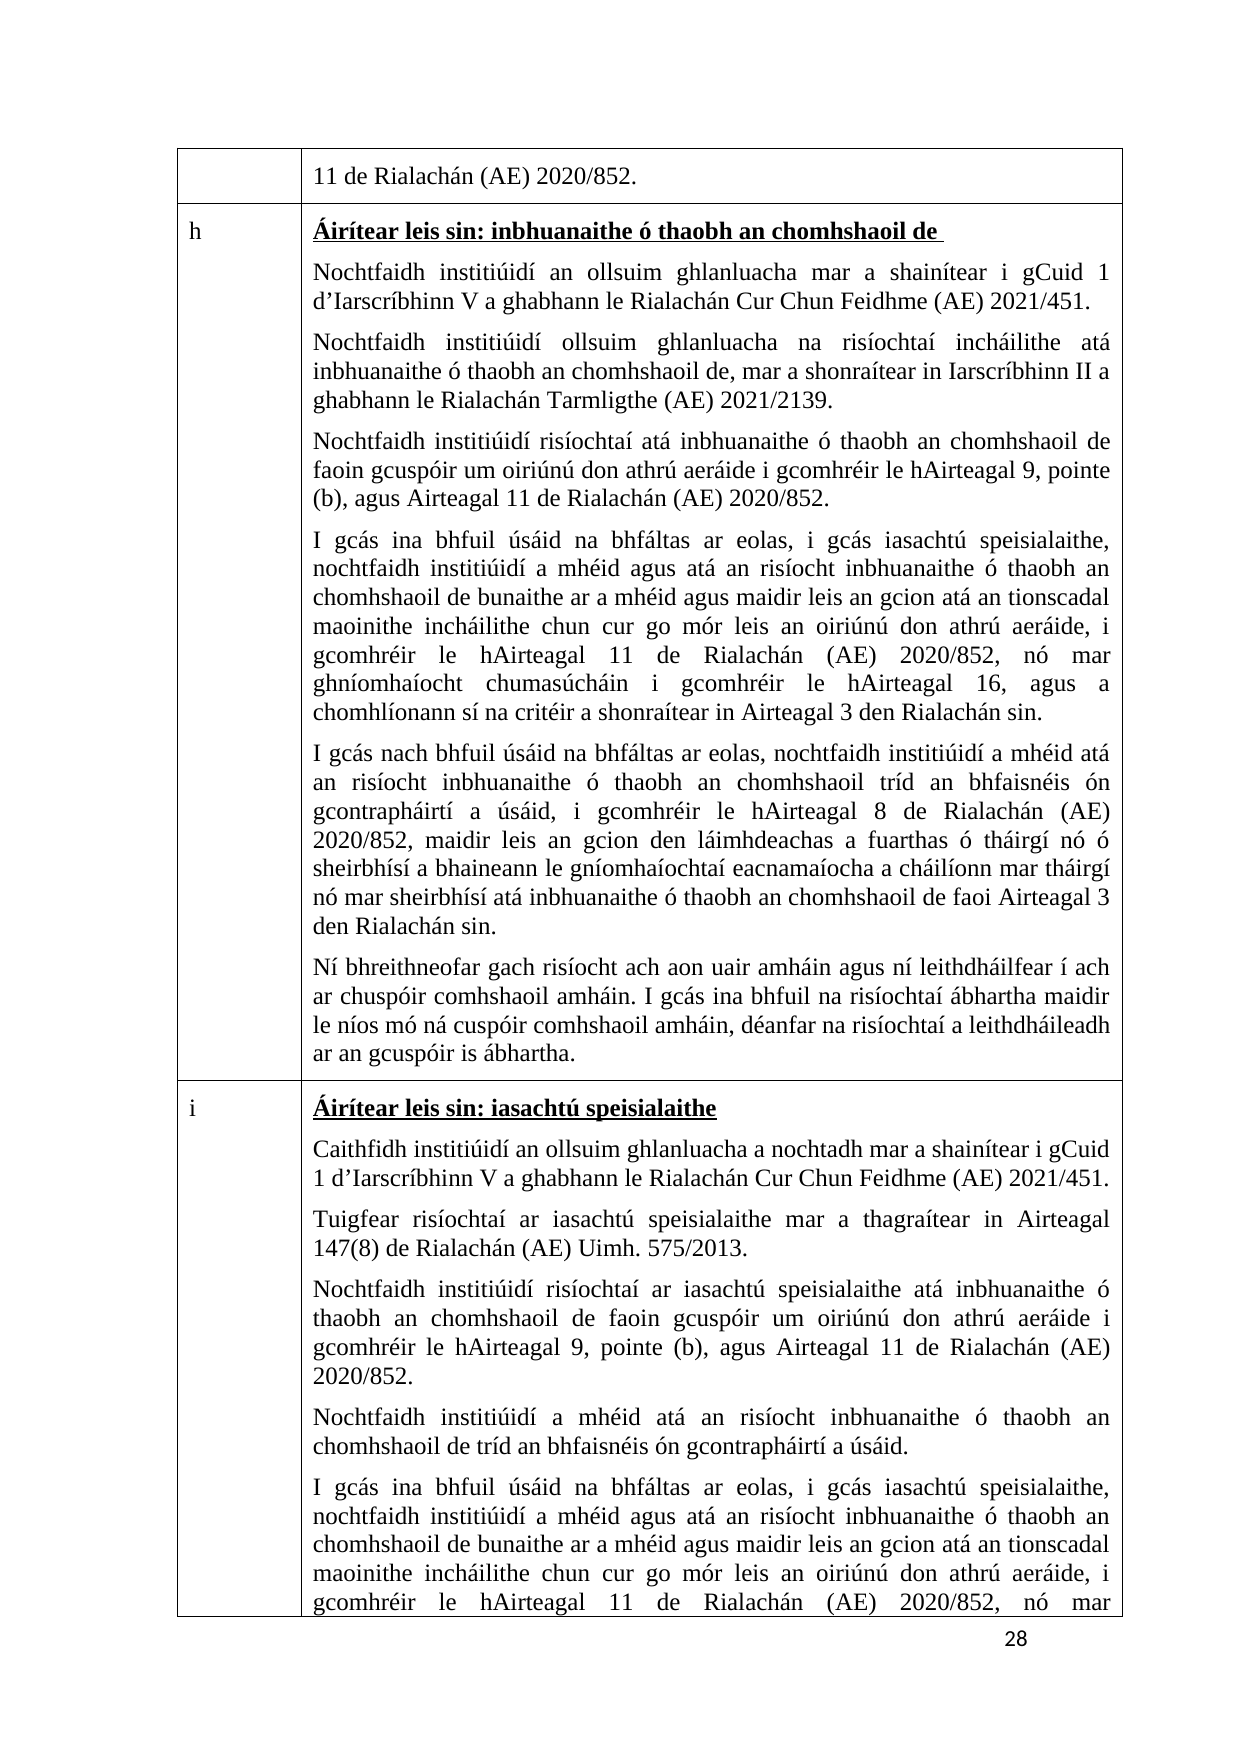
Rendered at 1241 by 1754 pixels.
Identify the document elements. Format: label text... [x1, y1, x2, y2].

table_cell h [178, 204, 301, 1080]
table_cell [302, 1081, 1122, 1616]
table_cell g [178, 149, 301, 202]
table_cell i [178, 1081, 301, 1616]
table_cell Áirítear leis sin: inbhuanaithe ó thaobh an chomhshaoil de Nochtfaidh institiúidí an ollsuim ghlanluacha mar a shainítear i gCuid 1 d’Iarscríbhinn V a ghabhann le Rialachán Cur Chun Feidhme (AE) 2021/451. Nochtfaidh institiúidí ollsuim ghlanluacha na risíochtaí incháilithe atá inbhuanaithe ó thaobh an chomhshaoil de, mar a shonraítear in Iarscríbhinn II a ghabhann le Rialachán Tarmligthe (AE) 2021/2139. Nochtfaidh institiúidí risíochtaí atá inbhuanaithe ó thaobh an chomhshaoil de faoin gcuspóir um oiriúnú don athrú aeráide i gcomhréir le hAirteagal 9, pointe (b), agus Airteagal 11 de Rialachán (AE) 2020/852. I gcás ina bhfuil úsáid na bhfáltas ar eolas, i gcás iasachtú speisialaithe, nochtfaidh institiúidí a mhéid agus atá an risíocht inbhuanaithe ó thaobh an chomhshaoil de bunaithe ar a mhéid agus maidir leis an gcion atá an tionscadal maoinithe incháilithe chun cur go mór leis an oiriúnú don athrú aeráide, i gcomhréir le hAirteagal 11 de Rialachán (AE) 2020/852, nó mar ghníomhaíocht chumasúcháin i gcomhréir le hAirteagal 16, agus a chomhlíonann sí na critéir a shonraítear in Airteagal 3 den Rialachán sin. I gcás nach bhfuil úsáid na bhfáltas ar eolas, nochtfaidh institiúidí a mhéid atá an risíocht inbhuanaithe ó thaobh an chomhshaoil tríd an bhfaisnéis ón gcontrapháirtí a úsáid, i gcomhréir le hAirteagal 8 de Rialachán (AE) 2020/852, maidir leis an gcion den láimhdeachas a fuarthas ó tháirgí nó ó sheirbhísí a bhaineann le gníomhaíochtaí eacnamaíocha a cháilíonn mar tháirgí nó mar sheirbhísí atá inbhuanaithe ó thaobh an chomhshaoil de faoi Airteagal 3 den Rialachán sin. Ní bhreithneofar gach risíocht ach aon uair amháin agus ní leithdháilfear í ach ar chuspóir comhshaoil amháin. I gcás ina bhfuil na risíochtaí ábhartha maidir le níos mó ná cuspóir comhshaoil amháin, déanfar na risíochtaí a leithdháileadh ar an gcuspóir is ábhartha. [302, 204, 1122, 1080]
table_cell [302, 149, 1122, 202]
